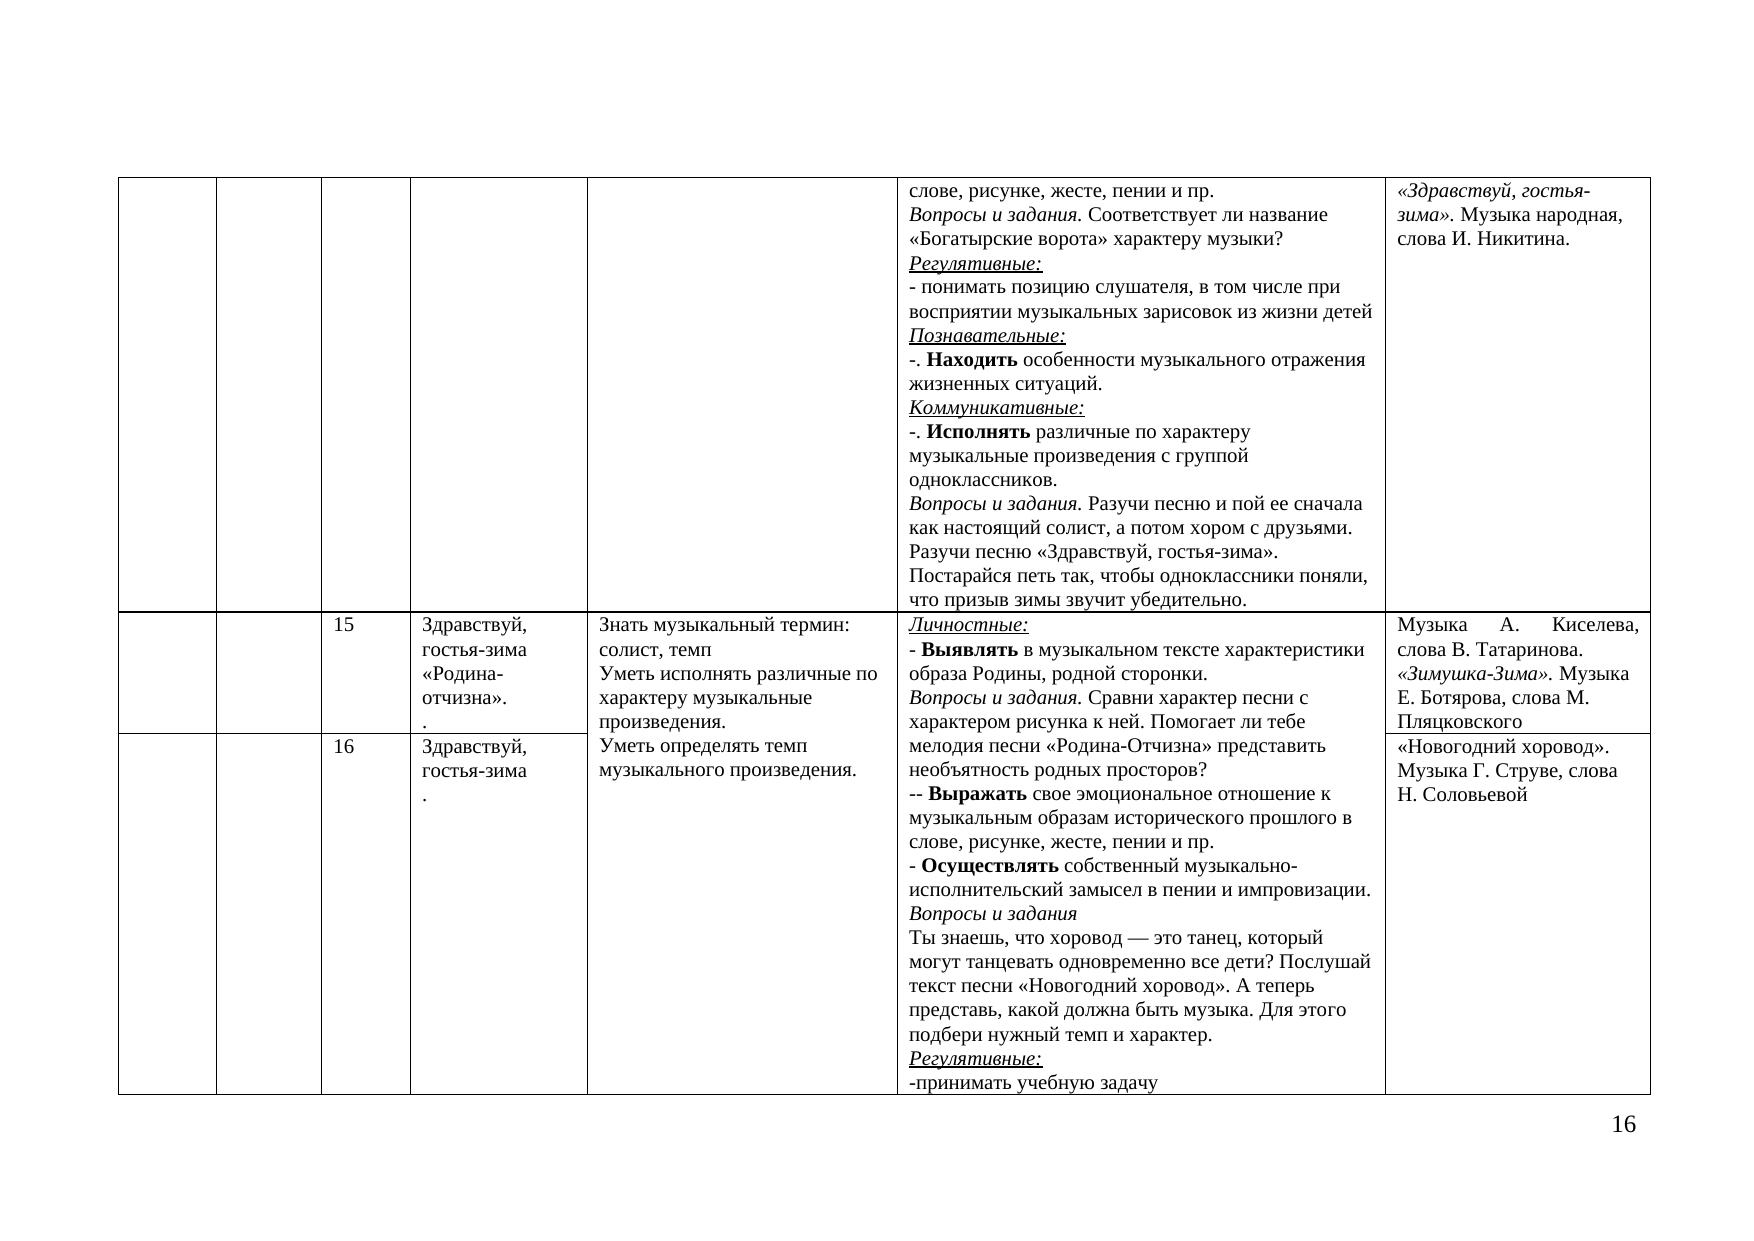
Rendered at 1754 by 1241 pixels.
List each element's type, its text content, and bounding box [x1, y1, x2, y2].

table_cell [119, 734, 216, 1094]
table_cell 15 [322, 613, 410, 733]
table_cell [119, 613, 216, 733]
table_cell 16 [322, 734, 410, 1094]
table_cell [217, 613, 321, 733]
table_cell Личностные: - Выявлять в музыкальном тексте характеристики образа Родины, родной сторонки. Вопросы и задания. Сравни характер песни с характером рисунка к ней. Помогает ли тебе мелодия песни «Родина-Отчизна» представить необъятность родных просторов? -- Выражать свое эмоциональное отношение к музыкальным образам исторического прошлого в слове, рисунке, жесте, пении и пр. - Осуществлять собственный музыкально-исполнительский замысел в пении и импровизации. Вопросы и задания Ты знаешь, что хоровод — это танец, который могут танцевать одновременно все дети? Послушай текст песни «Новогодний хоровод». А теперь представь, какой должна быть музыка. Для этого подбери нужный темп и характер. Регулятивные: -принимать учебную задачу Познавательные: -. Находить особенности музыкального отражения жизненных ситуаций. Вопросы и задания Что в музыке песни «Зимушка-зима» помогает почувствовать стремительное движение саней и лыж? Какой характер создается в песне? Коммуникативные: - Исполнять различные по характеру музыкальные произведения с группой одноклассников. Вопросы и задания. Разучи песню и пой ее сначала как настоящий солист, а потом хором с друзьями. Разучи песню «Зимушка-Зима». Постарайся петь так, чтобы одноклассники поняли, что призыв зимы звучит убедительно. [898, 613, 1385, 1094]
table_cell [411, 178, 587, 611]
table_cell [1386, 178, 1650, 611]
table_cell [119, 178, 216, 611]
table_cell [411, 734, 587, 1094]
table_cell Музыка А. Киселева, слова В. Татаринова. «Зимушка-Зима». Музыка Е. Ботярова, слова М. Пляцковского [1386, 613, 1650, 733]
table_cell [217, 178, 321, 611]
table_cell 14 [322, 178, 410, 611]
table_cell Здравствуй, гостья-зима «Родина-отчизна». . [411, 613, 587, 733]
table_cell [1386, 734, 1650, 1094]
table_cell Знать музыкальный термин: солист, темп Уметь исполнять различные по характеру музыкальные произведения. Уметь определять темп музыкального произведения. [588, 613, 897, 1094]
table_cell [217, 734, 321, 1094]
